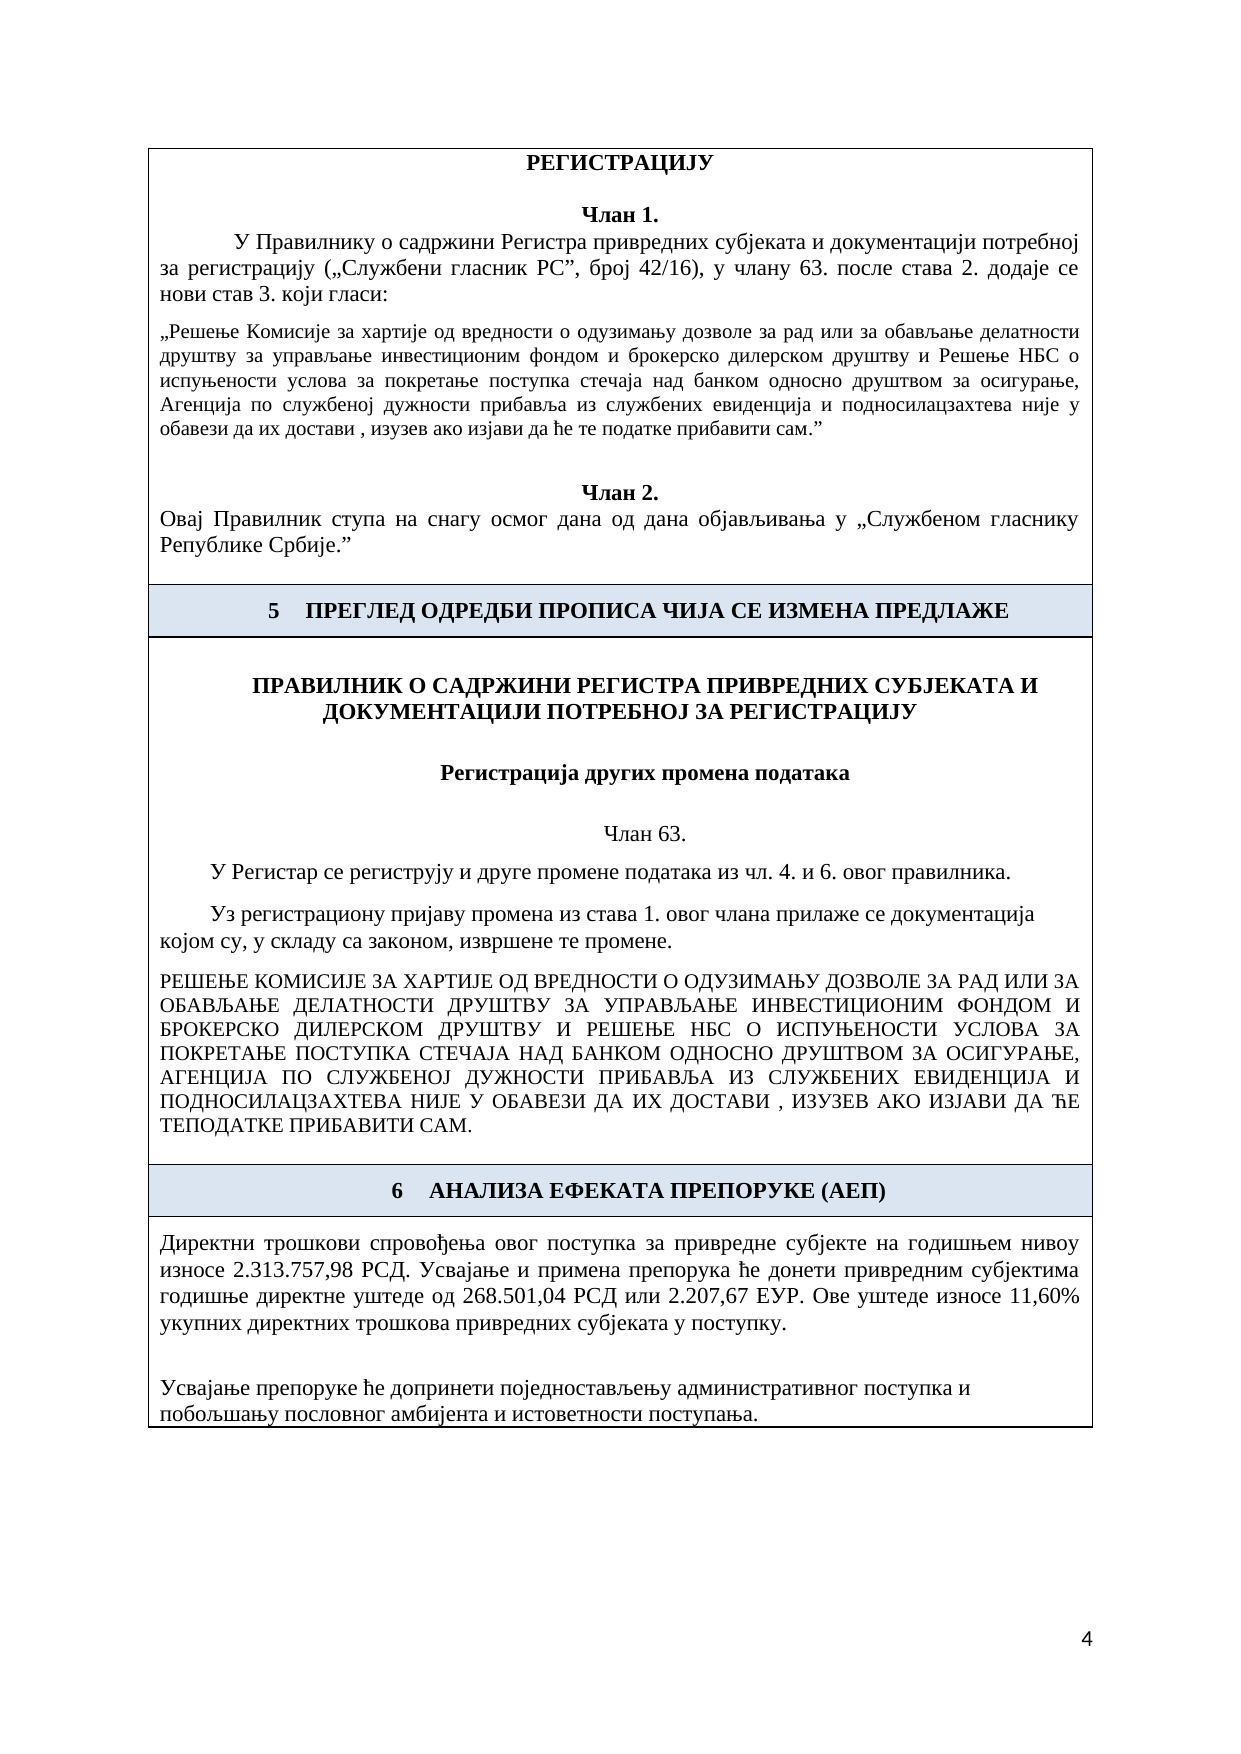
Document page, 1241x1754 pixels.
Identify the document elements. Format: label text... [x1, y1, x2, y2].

table_cell АНАЛИЗА ЕФЕКАТА ПРЕПОРУКЕ (АЕП) [149, 1165, 1092, 1216]
table_cell ПРЕГЛЕД ОДРЕДБИ ПРОПИСА ЧИЈА СЕ ИЗМЕНА ПРЕДЛАЖЕ [149, 585, 1092, 636]
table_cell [149, 149, 1092, 584]
table_cell Директни трошкови спровођења овог поступка за привредне субјекте на годишњем нивоу износе 2.313.757,98 РСД. Усвајање и примена препорука ће донети привредним субјектима годишње директне уштеде од 268.501,04 РСД или 2.207,67 ЕУР. Ове уштеде износе 11,60% укупних директних трошкова привредних субјеката у поступку. Усвајање препоруке ће допринети поједностављењу административног поступка и побољшању пословног амбијента и истоветности поступања. [149, 1217, 1092, 1426]
table_cell ПРАВИЛНИК О САДРЖИНИ РЕГИСТРА ПРИВРЕДНИХ СУБЈЕКАТА И ДОКУМЕНТАЦИЈИ ПОТРЕБНОЈ ЗА РЕГИСТРАЦИЈУ Регистрација других променa података Члан 63. У Регистар се региструју и друге промене података из чл. 4. и 6. овог правилника. Уз регистрациону пријаву промена из става 1. овог члана прилаже се документација којом су, у складу са законом, извршене те промене. РЕШЕЊЕ КОМИСИЈЕ ЗА ХАРТИЈЕ ОД ВРЕДНОСТИ О ОДУЗИМАЊУ ДОЗВОЛЕ ЗА РАД ИЛИ ЗА ОБАВЉАЊЕ ДЕЛАТНОСТИ ДРУШТВУ ЗА УПРАВЉАЊЕ ИНВЕСТИЦИОНИМ ФОНДОМ И БРОКЕРСКО ДИЛЕРСКОМ ДРУШТВУ И РЕШЕЊЕ НБС О ИСПУЊЕНОСТИ УСЛОВА ЗА ПОКРЕТАЊЕ ПОСТУПКА СТЕЧАЈА НАД БАНКОМ ОДНОСНО ДРУШТВОМ ЗА ОСИГУРАЊЕ, АГЕНЦИЈА ПО СЛУЖБЕНОЈ ДУЖНОСТИ ПРИБАВЉА ИЗ СЛУЖБЕНИХ ЕВИДЕНЦИЈА И ПОДНОСИЛАЦЗАХТЕВА НИЈЕ У ОБАВЕЗИ ДА ИХ ДОСТАВИ , ИЗУЗЕВ АКО ИЗЈАВИ ДА ЋЕ ТЕПОДАТКЕ ПРИБАВИТИ САМ. [149, 638, 1092, 1163]
